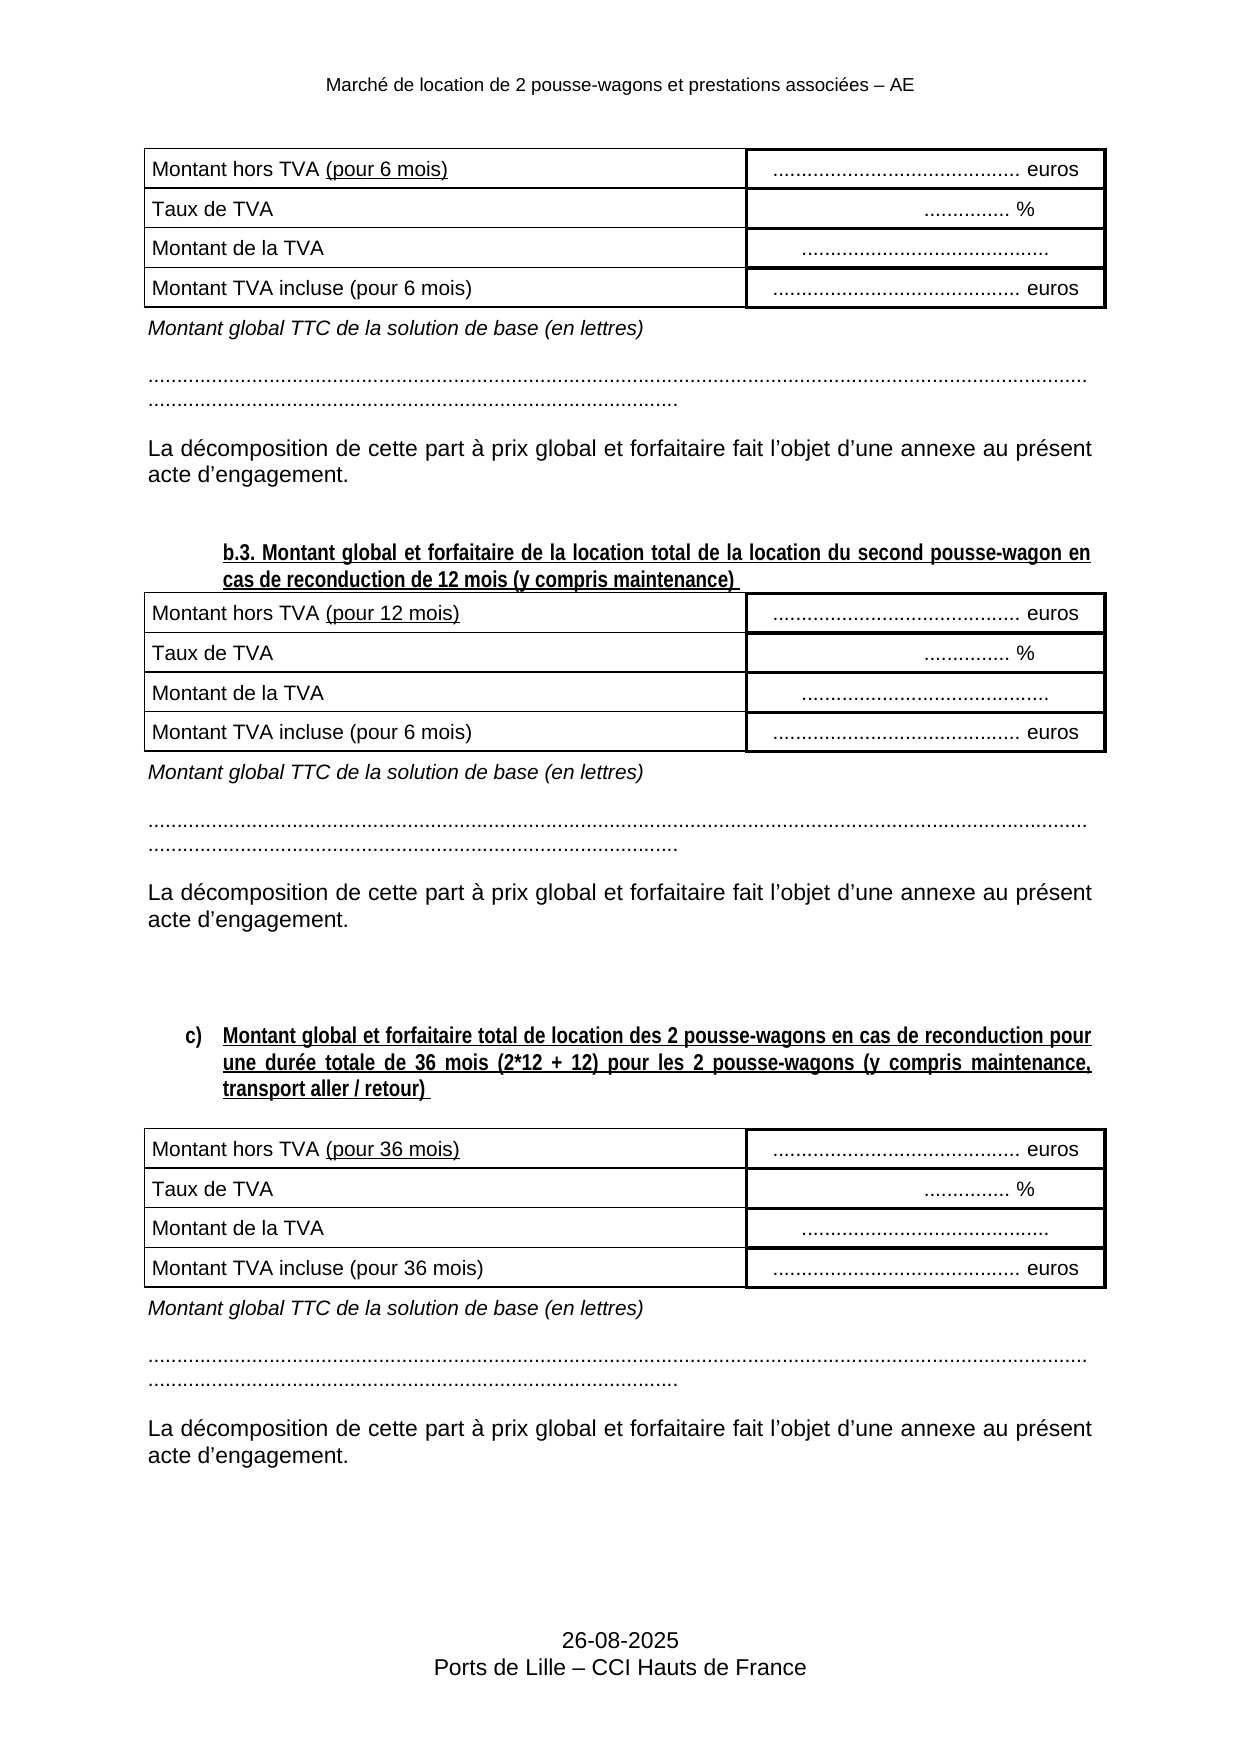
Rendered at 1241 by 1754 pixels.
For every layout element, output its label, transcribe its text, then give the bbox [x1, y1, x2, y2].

table_header Montant hors TVA (pour 12 mois) [145, 593, 745, 631]
table_cell Montant TVA incluse (pour 36 mois) [145, 1248, 745, 1286]
table_header Montant hors TVA (pour 6 mois) [145, 149, 745, 187]
table_cell ............... % [748, 190, 1103, 227]
table_header ........................................... euros [748, 1131, 1103, 1167]
table_cell Montant de la TVA [145, 673, 745, 711]
table_cell ............... % [748, 1170, 1103, 1207]
table_cell Montant TVA incluse (pour 6 mois) [145, 712, 745, 750]
text La décomposition de cette part à prix global et forfaitaire fait l’objet d’une annexe au présent acte d’engagement. [148, 879, 1093, 932]
text Montant global TTC de la solution de base (en lettres) [148, 1295, 1093, 1319]
table_cell ........................................... euros [748, 1250, 1103, 1286]
text Montant global TTC de la solution de base (en lettres) [148, 759, 1093, 783]
table_cell ........................................... [748, 1210, 1103, 1246]
table_cell Taux de TVA [145, 1169, 745, 1207]
table_header ........................................... euros [748, 151, 1103, 187]
list b.3. Montant global et forfaitaire de la location total de la location du second pousse-wagon en cas de reconduction de 12 mois (y compris maintenance) [223, 539, 1093, 592]
table_cell ........................................... euros [748, 714, 1103, 750]
table_cell Taux de TVA [145, 633, 745, 671]
text La décomposition de cette part à prix global et forfaitaire fait l’objet d’une annexe au présent acte d’engagement. [148, 1415, 1093, 1468]
table_cell Montant TVA incluse (pour 6 mois) [145, 268, 745, 306]
table_cell ........................................... euros [748, 270, 1103, 306]
table_cell ............... % [748, 635, 1103, 671]
list Montant global et forfaitaire total de location des 2 pousse-wagons en cas de reconduction pour une durée totale de 36 mois (2*12 + 12) pour les 2 pousse-wagons (y compris maintenance, transport aller / retour) [185, 1022, 1093, 1101]
table_cell Montant de la TVA [145, 228, 745, 266]
table_cell Taux de TVA [145, 189, 745, 227]
table_cell Montant de la TVA [145, 1208, 745, 1246]
table_header Montant hors TVA (pour 36 mois) [145, 1129, 745, 1167]
table_cell ........................................... [748, 674, 1103, 711]
table_cell ........................................... [748, 230, 1103, 266]
text Montant global TTC de la solution de base (en lettres) [148, 315, 1093, 339]
table_header ........................................... euros [748, 595, 1103, 631]
text La décomposition de cette part à prix global et forfaitaire fait l’objet d’une annexe au présent acte d’engagement. [148, 435, 1093, 488]
